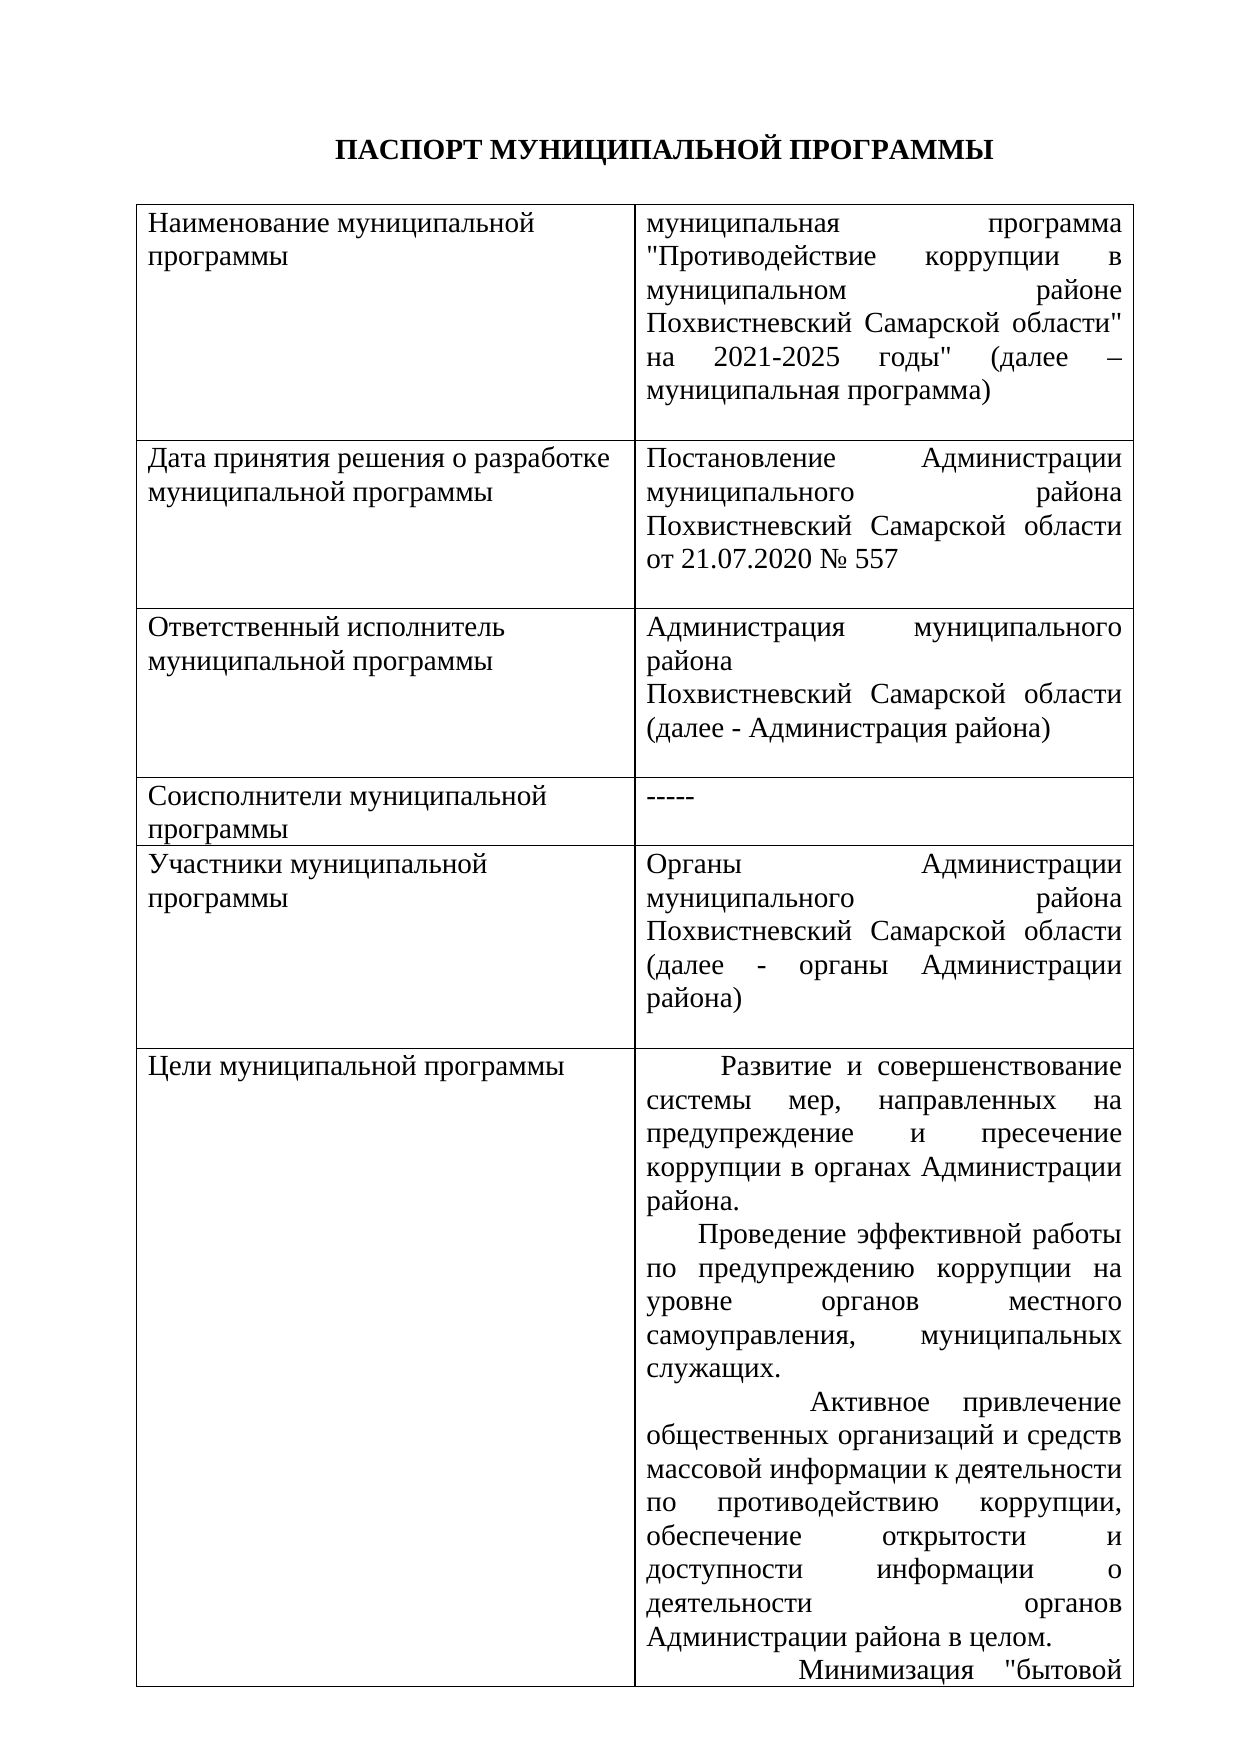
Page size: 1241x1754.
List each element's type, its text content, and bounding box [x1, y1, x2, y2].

table_cell Дата принятия решения о разработке муниципальной программы [137, 441, 634, 608]
table_cell ----- [636, 778, 1133, 845]
table_cell Администрация муниципального района Похвистневский Самарской области (далее - Администрация района) [636, 609, 1133, 777]
table_cell Ответственный исполнитель муниципальной программы [137, 609, 634, 777]
table_cell Органы Администрации муниципального района Похвистневский Самарской области (далее - органы Администрации района) [636, 846, 1133, 1047]
table_cell Постановление Администрации муниципального района Похвистневский Самарской области от 21.07.2020 № 557 [636, 441, 1133, 608]
table_cell Участники муниципальной программы [137, 846, 634, 1047]
text ПАСПОРТ МУНИЦИПАЛЬНОЙ ПРОГРАММЫ [148, 132, 1181, 165]
table_header муниципальная программа "Противодействие коррупции в муниципальном районе Похвистневский Самарской области" на 2021-2025 годы" (далее – муниципальная программа) [636, 205, 1133, 439]
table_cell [137, 1049, 634, 1686]
table_header Наименование муниципальной программы [137, 205, 634, 439]
table_cell Соисполнители муниципальной программы [137, 778, 634, 845]
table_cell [636, 1049, 1133, 1686]
